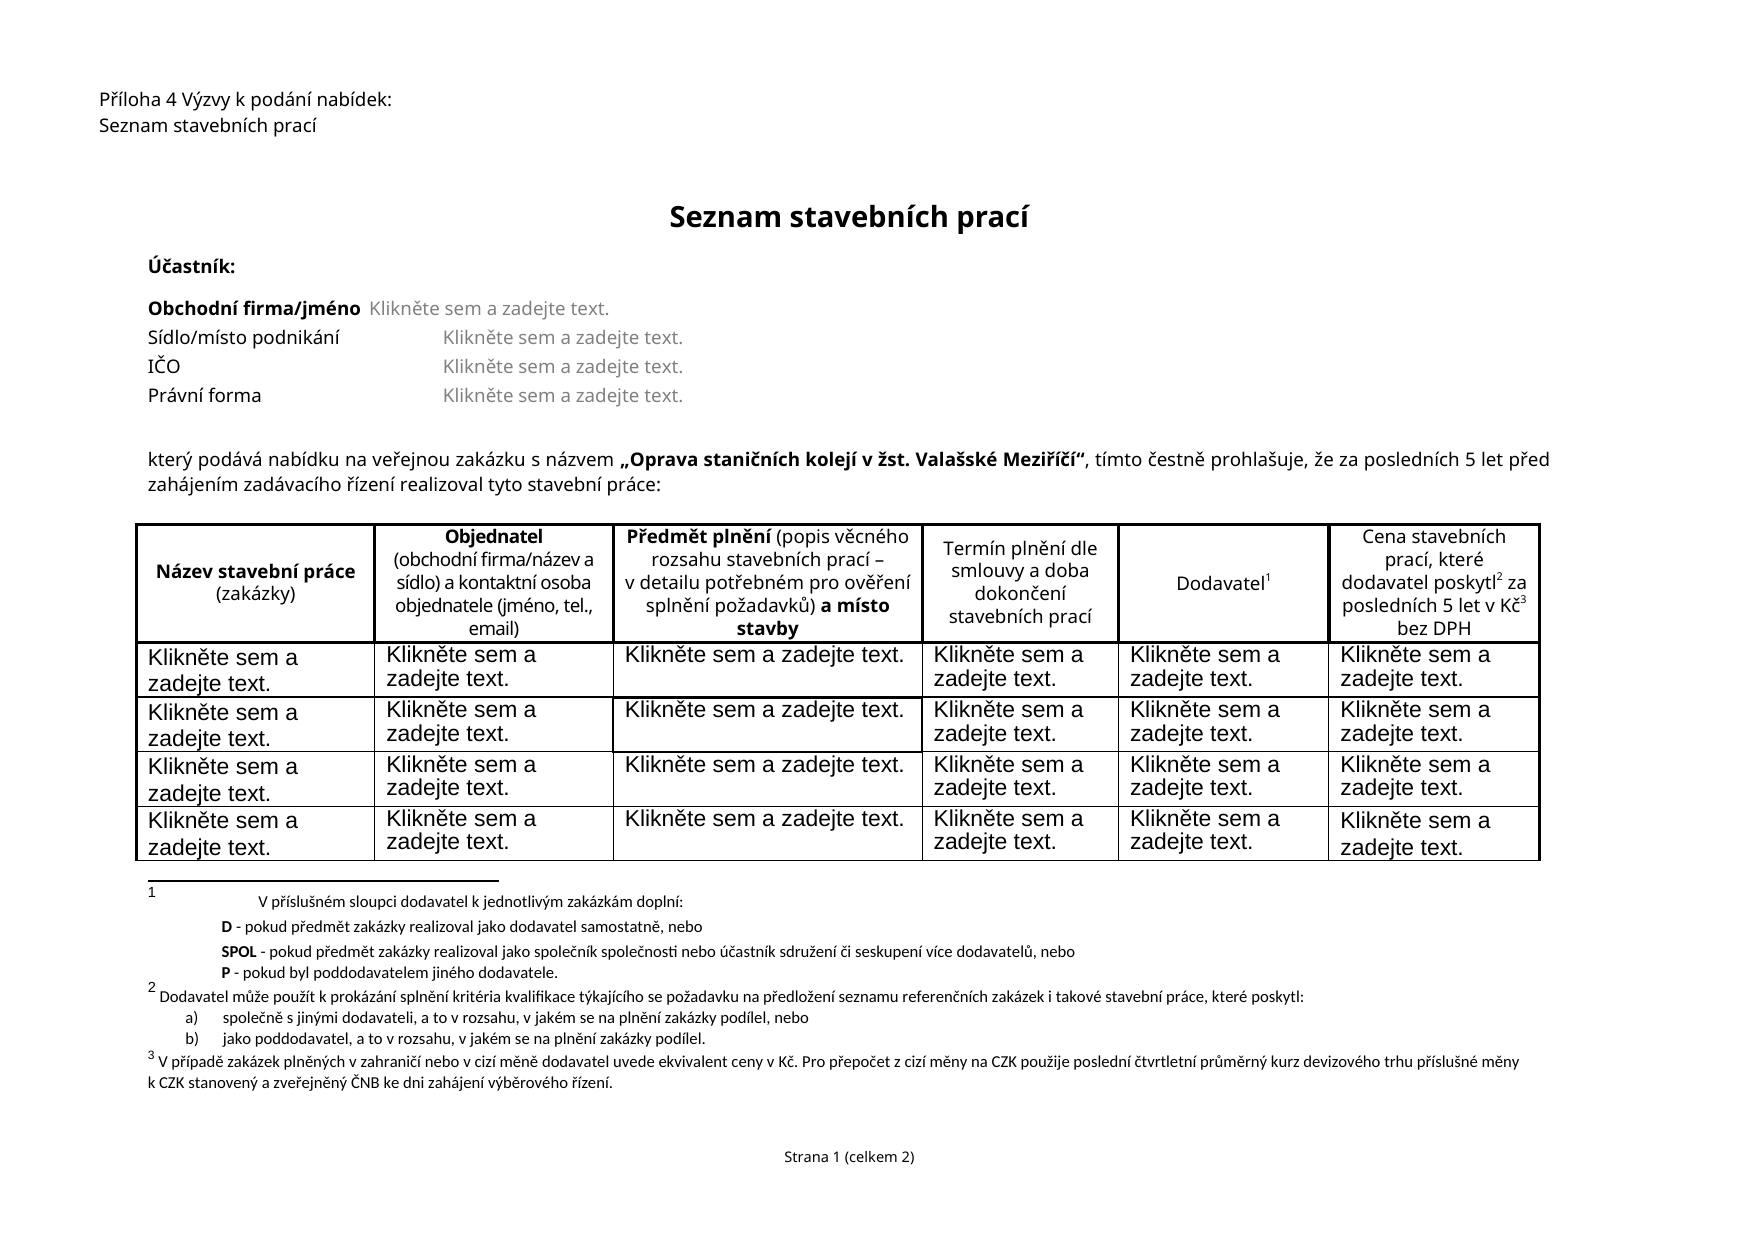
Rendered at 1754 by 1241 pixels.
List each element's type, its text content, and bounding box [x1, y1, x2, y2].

text Obchodní firma/jméno [148, 292, 1551, 321]
text IČO [148, 350, 1551, 379]
text který podává nabídku na veřejnou zakázku s názvem „Oprava staničních kolejí v žst. Valašské Meziříčí“, tímto čestně prohlašuje, že za posledních 5 let před zahájením zadávacího řízení realizoval tyto stavební práce: [148, 446, 1551, 497]
text Sídlo/místo podnikání [148, 321, 1551, 350]
text Účastník: [148, 249, 1551, 279]
text Právní forma [148, 379, 1551, 408]
title Seznam stavebních prací [148, 196, 1551, 236]
table_header Objednatel (obchodní firma/název a sídlo) a kontaktní osoba objednatele (jméno, tel., email) [376, 526, 612, 641]
table_header Předmět plnění (popis věcného rozsahu stavebních prací – v detailu potřebném pro ověření splnění požadavků) a místo stavby [615, 526, 921, 641]
table_header Název stavební práce (zakázky) [138, 526, 373, 641]
table_header Termín plnění dle smlouvy a doba dokončení stavebních prací [924, 526, 1117, 641]
table_header Cena stavebních prací, které dodavatel poskytl za posledních 5 let v Kč bez DPH [1331, 526, 1538, 641]
table_header Dodavatel [1120, 526, 1327, 641]
